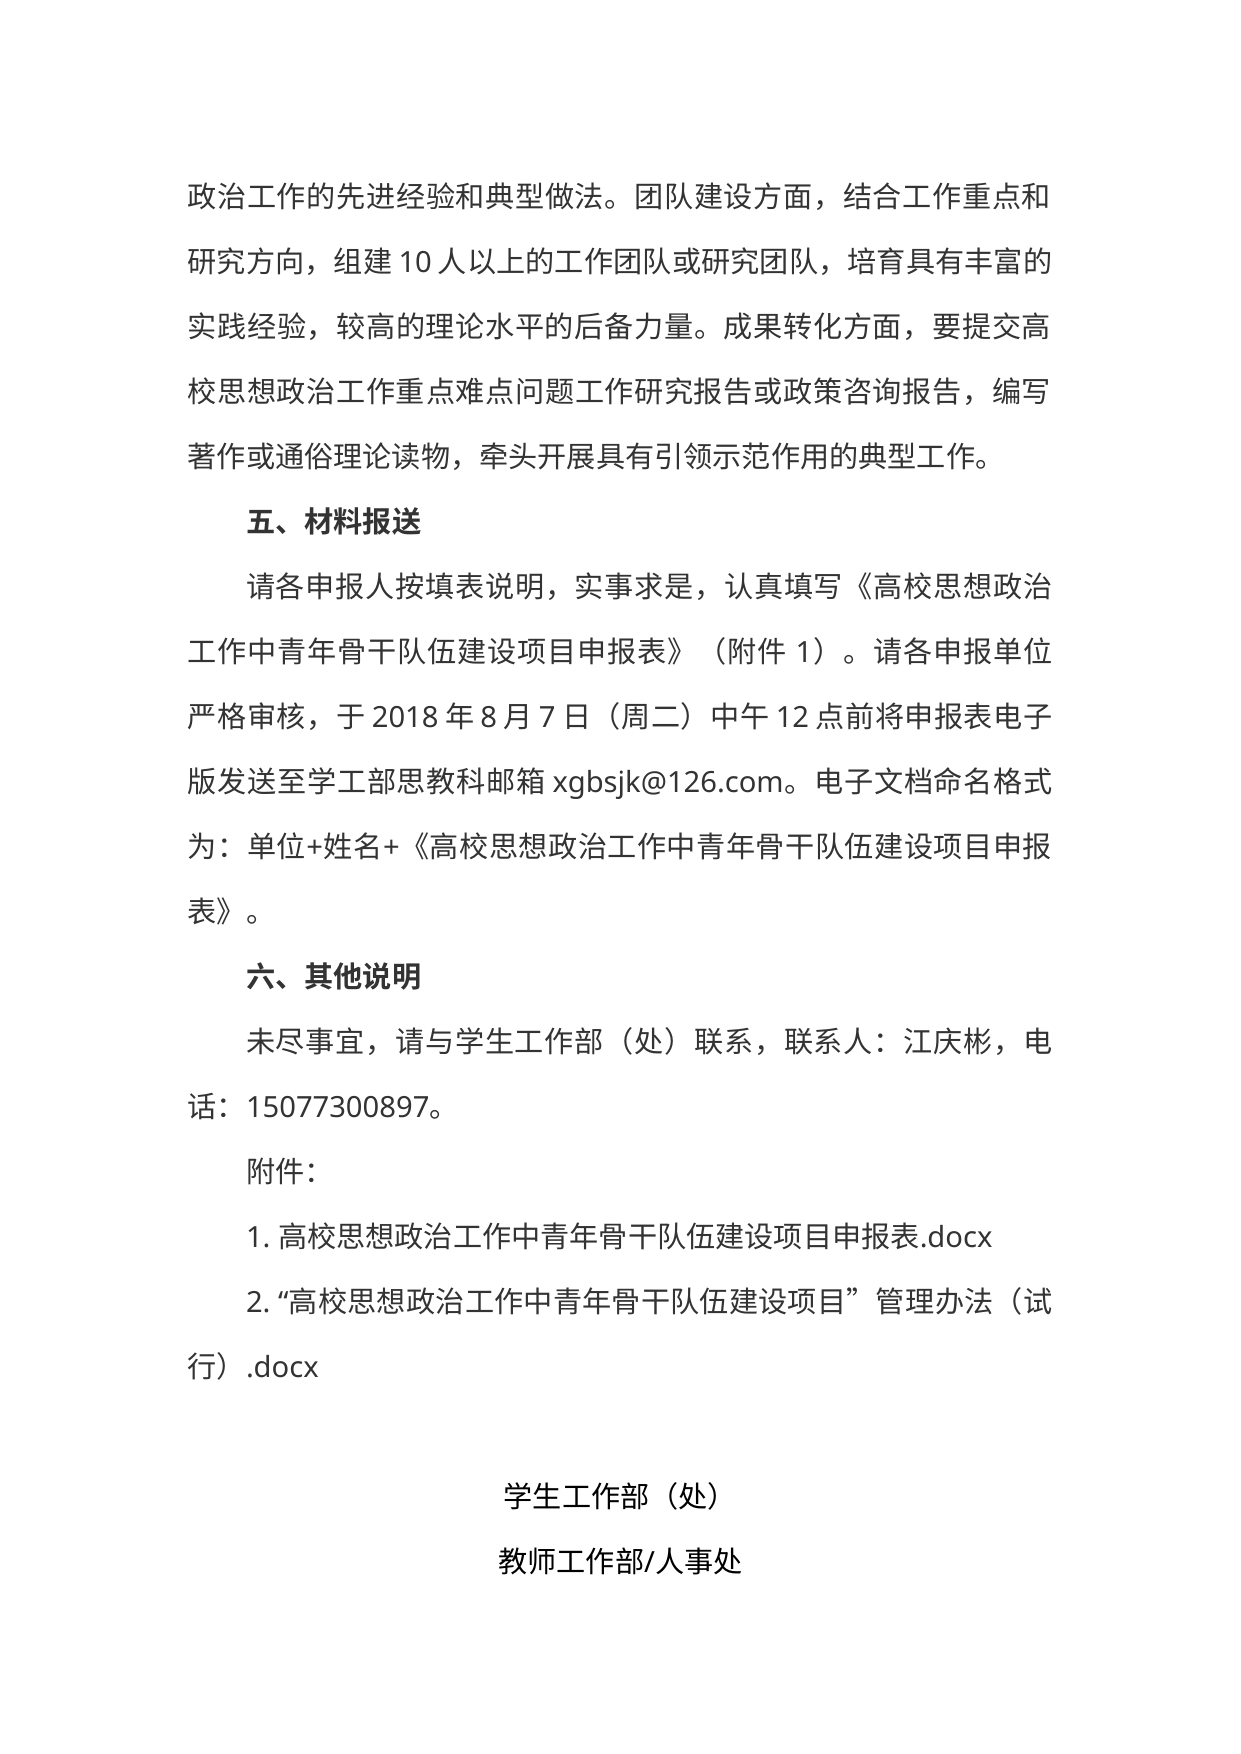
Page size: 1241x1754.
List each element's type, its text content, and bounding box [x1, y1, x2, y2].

text 1. 高校思想政治工作中青年骨干队伍建设项目申报表.docx [187, 1202, 1053, 1267]
text 2. “高校思想政治工作中青年骨干队伍建设项目”管理办法（试行）.docx [187, 1267, 1053, 1397]
text 学生工作部（处） [187, 1462, 1053, 1527]
text 未尽事宜，请与学生工作部（处）联系，联系人：江庆彬，电话：15077300897。 [187, 1007, 1053, 1137]
text 五、材料报送 [187, 487, 1053, 552]
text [187, 162, 1053, 487]
text 六、其他说明 [187, 942, 1053, 1007]
text 附件： [187, 1137, 1053, 1202]
text 教师工作部/人事处 [187, 1527, 1053, 1592]
text 请各申报人按填表说明，实事求是，认真填写《高校思想政治工作中青年骨干队伍建设项目申报表》（附件1）。请各申报单位严格审核，于2018年8月7日（周二）中午12点前将申报表电子版发送至学工部思教科邮箱xgbsjk@126.com。电子文档命名格式为：单位+姓名+《高校思想政治工作中青年骨干队伍建设项目申报表》。 [187, 552, 1053, 942]
